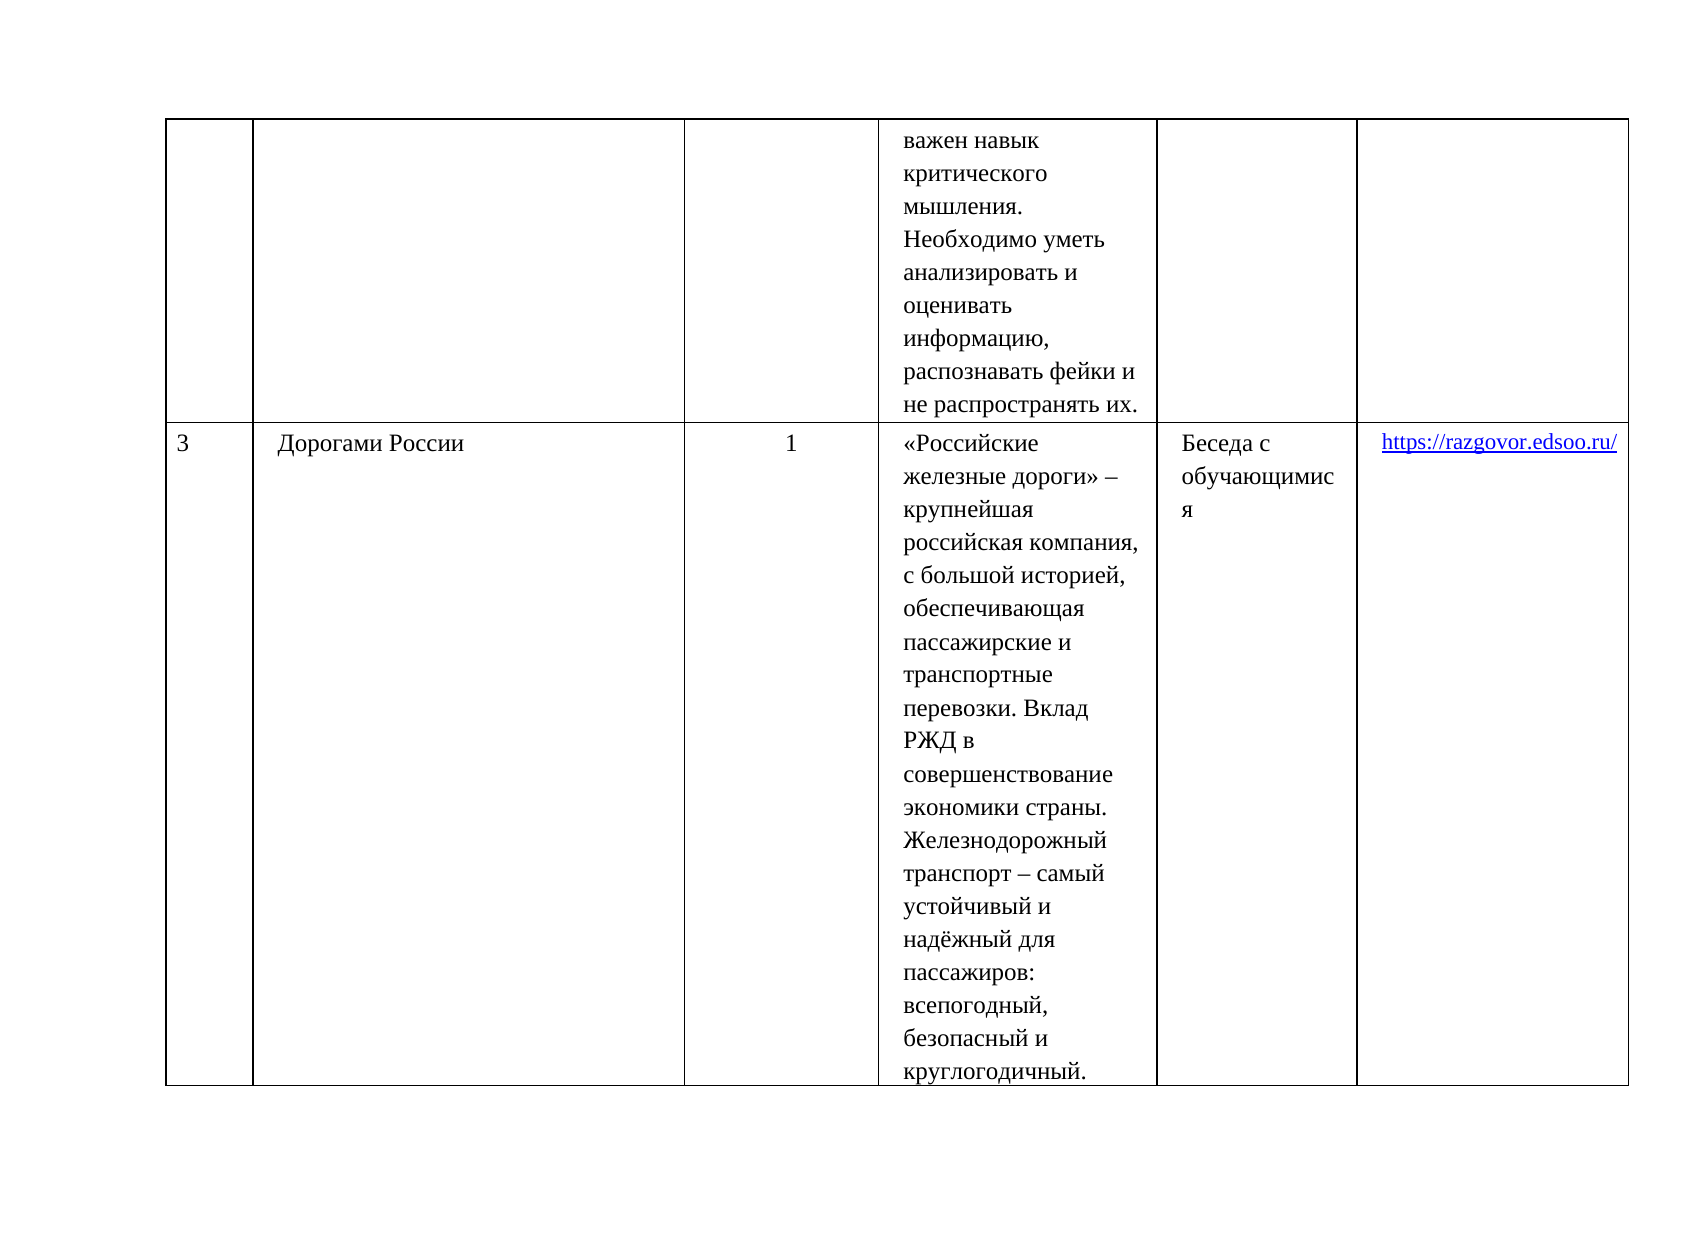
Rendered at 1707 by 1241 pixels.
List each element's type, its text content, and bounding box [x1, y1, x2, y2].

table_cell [1358, 423, 1628, 1084]
table_cell 1 [685, 423, 878, 1084]
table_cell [254, 120, 684, 422]
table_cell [1358, 120, 1628, 422]
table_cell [1158, 120, 1356, 422]
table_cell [879, 423, 1156, 1084]
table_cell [879, 120, 1156, 422]
table_cell 2 [167, 120, 252, 422]
table_cell Дорогами России [254, 423, 684, 1084]
table_cell 1 [685, 120, 878, 422]
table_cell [1158, 423, 1356, 1084]
table_cell 3 [167, 423, 252, 1084]
